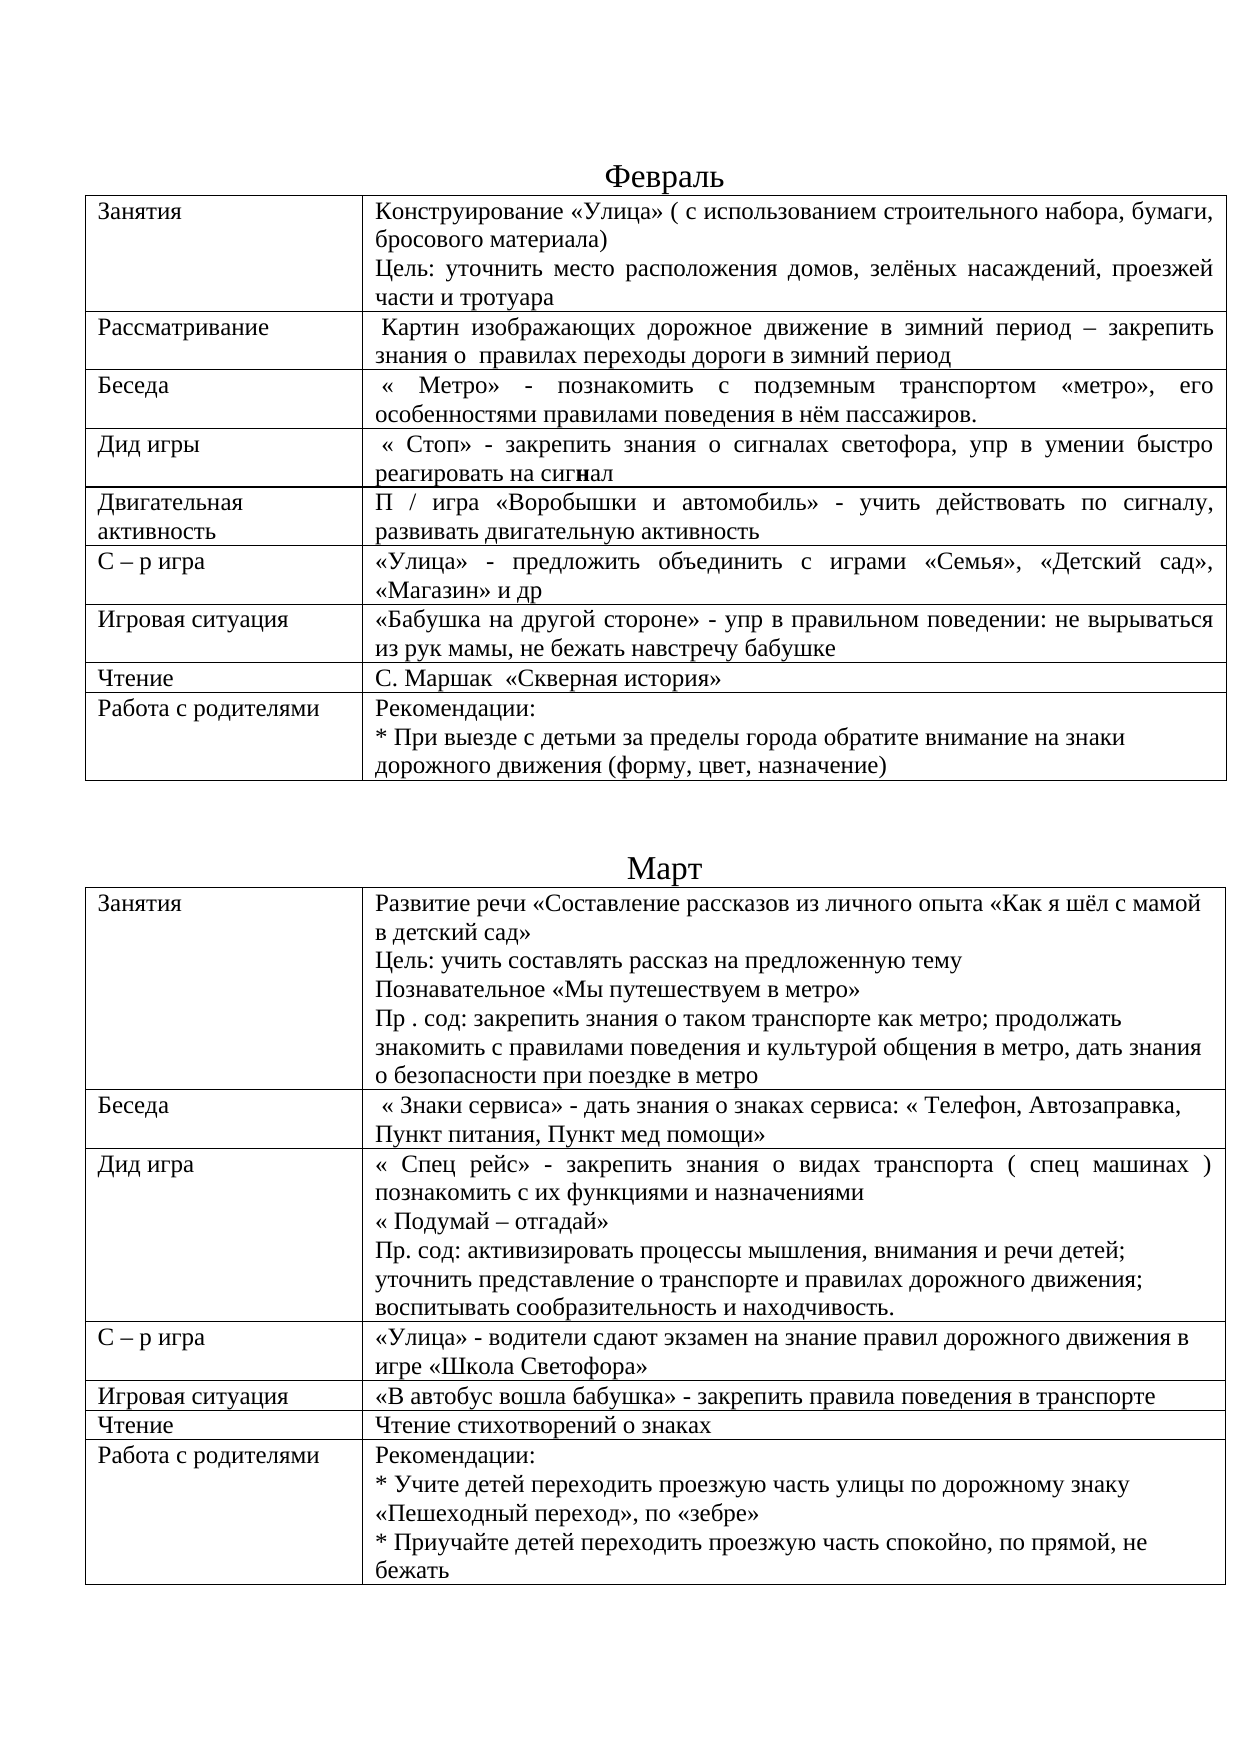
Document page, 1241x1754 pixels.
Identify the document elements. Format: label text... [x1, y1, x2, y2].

table_cell Дид игра [86, 1149, 362, 1321]
table_cell Беседа [86, 1090, 362, 1148]
table_cell « Метро» - познакомить с подземным транспортом «метро», его особенностями правилами поведения в нём пассажиров. [363, 370, 1226, 428]
table_cell « Спец рейс» - закрепить знания о видах транспорта ( спец машинах ) познакомить с их функциями и назначениями « Подумай – отгадай» Пр. сод: активизировать процессы мышления, внимания и речи детей; уточнить представление о транспорте и правилах дорожного движения; воспитывать сообразительность и находчивость. [363, 1149, 1225, 1321]
table_cell Чтение [86, 663, 362, 692]
table_cell Двигательная активность [86, 488, 362, 545]
table_cell Чтение [86, 1411, 362, 1439]
table_cell С. Маршак «Скверная история» [363, 663, 1226, 692]
table_cell С – р игра [86, 1322, 362, 1380]
table_header Занятия [86, 196, 362, 311]
table_cell Игровая ситуация [86, 1381, 362, 1409]
text Февраль [177, 156, 1152, 195]
table_cell Дид игры [86, 429, 362, 486]
table_cell « Знаки сервиса» - дать знания о знаках сервиса: « Телефон, Автозаправка, Пункт питания, Пункт мед помощи» [363, 1090, 1225, 1148]
table_cell П / игра «Воробышки и автомобиль» - учить действовать по сигналу, развивать двигательную активность [363, 488, 1226, 545]
table_cell «Улица» - водители сдают экзамен на знание правил дорожного движения в игре «Школа Светофора» [363, 1322, 1225, 1380]
table_cell Рассматривание [86, 312, 362, 369]
table_cell Работа с родителями [86, 1440, 362, 1584]
table_cell Картин изображающих дорожное движение в зимний период – закрепить знания о правилах переходы дороги в зимний период [363, 312, 1226, 369]
table_header Развитие речи «Составление рассказов из личного опыта «Как я шёл с мамой в детский сад» Цель: учить составлять рассказ на предложенную тему Познавательное «Мы путешествуем в метро» Пр . сод: закрепить знания о таком транспорте как метро; продолжать знакомить с правилами поведения и культурой общения в метро, дать знания о безопасности при поездке в метро [363, 888, 1225, 1089]
table_cell Беседа [86, 370, 362, 428]
table_cell « Стоп» - закрепить знания о сигналах светофора, упр в умении быстро реагировать на сигнал [363, 429, 1226, 486]
table_header Конструирование «Улица» ( с использованием строительного набора, бумаги, бросового материала) Цель: уточнить место расположения домов, зелёных насаждений, проезжей части и тротуара [363, 196, 1226, 311]
table_cell Работа с родителями [86, 693, 362, 780]
text Март [177, 848, 1152, 887]
table_cell «Бабушка на другой стороне» - упр в правильном поведении: не вырываться из рук мамы, не бежать навстречу бабушке [363, 605, 1226, 662]
table_cell «В автобус вошла бабушка» - закрепить правила поведения в транспорте [363, 1381, 1225, 1409]
table_cell Рекомендации: * Учите детей переходить проезжую часть улицы по дорожному знаку «Пешеходный переход», по «зебре» * Приучайте детей переходить проезжую часть спокойно, по прямой, не бежать [363, 1440, 1225, 1584]
table_cell Рекомендации: * При выезде с детьми за пределы города обратите внимание на знаки дорожного движения (форму, цвет, назначение) [363, 693, 1226, 780]
table_cell «Улица» - предложить объединить с играми «Семья», «Детский сад», «Магазин» и др [363, 546, 1226, 603]
table_header Занятия [86, 888, 362, 1089]
table_cell Чтение стихотворений о знаках [363, 1411, 1225, 1439]
table_cell С – р игра [86, 546, 362, 603]
table_cell Игровая ситуация [86, 605, 362, 662]
